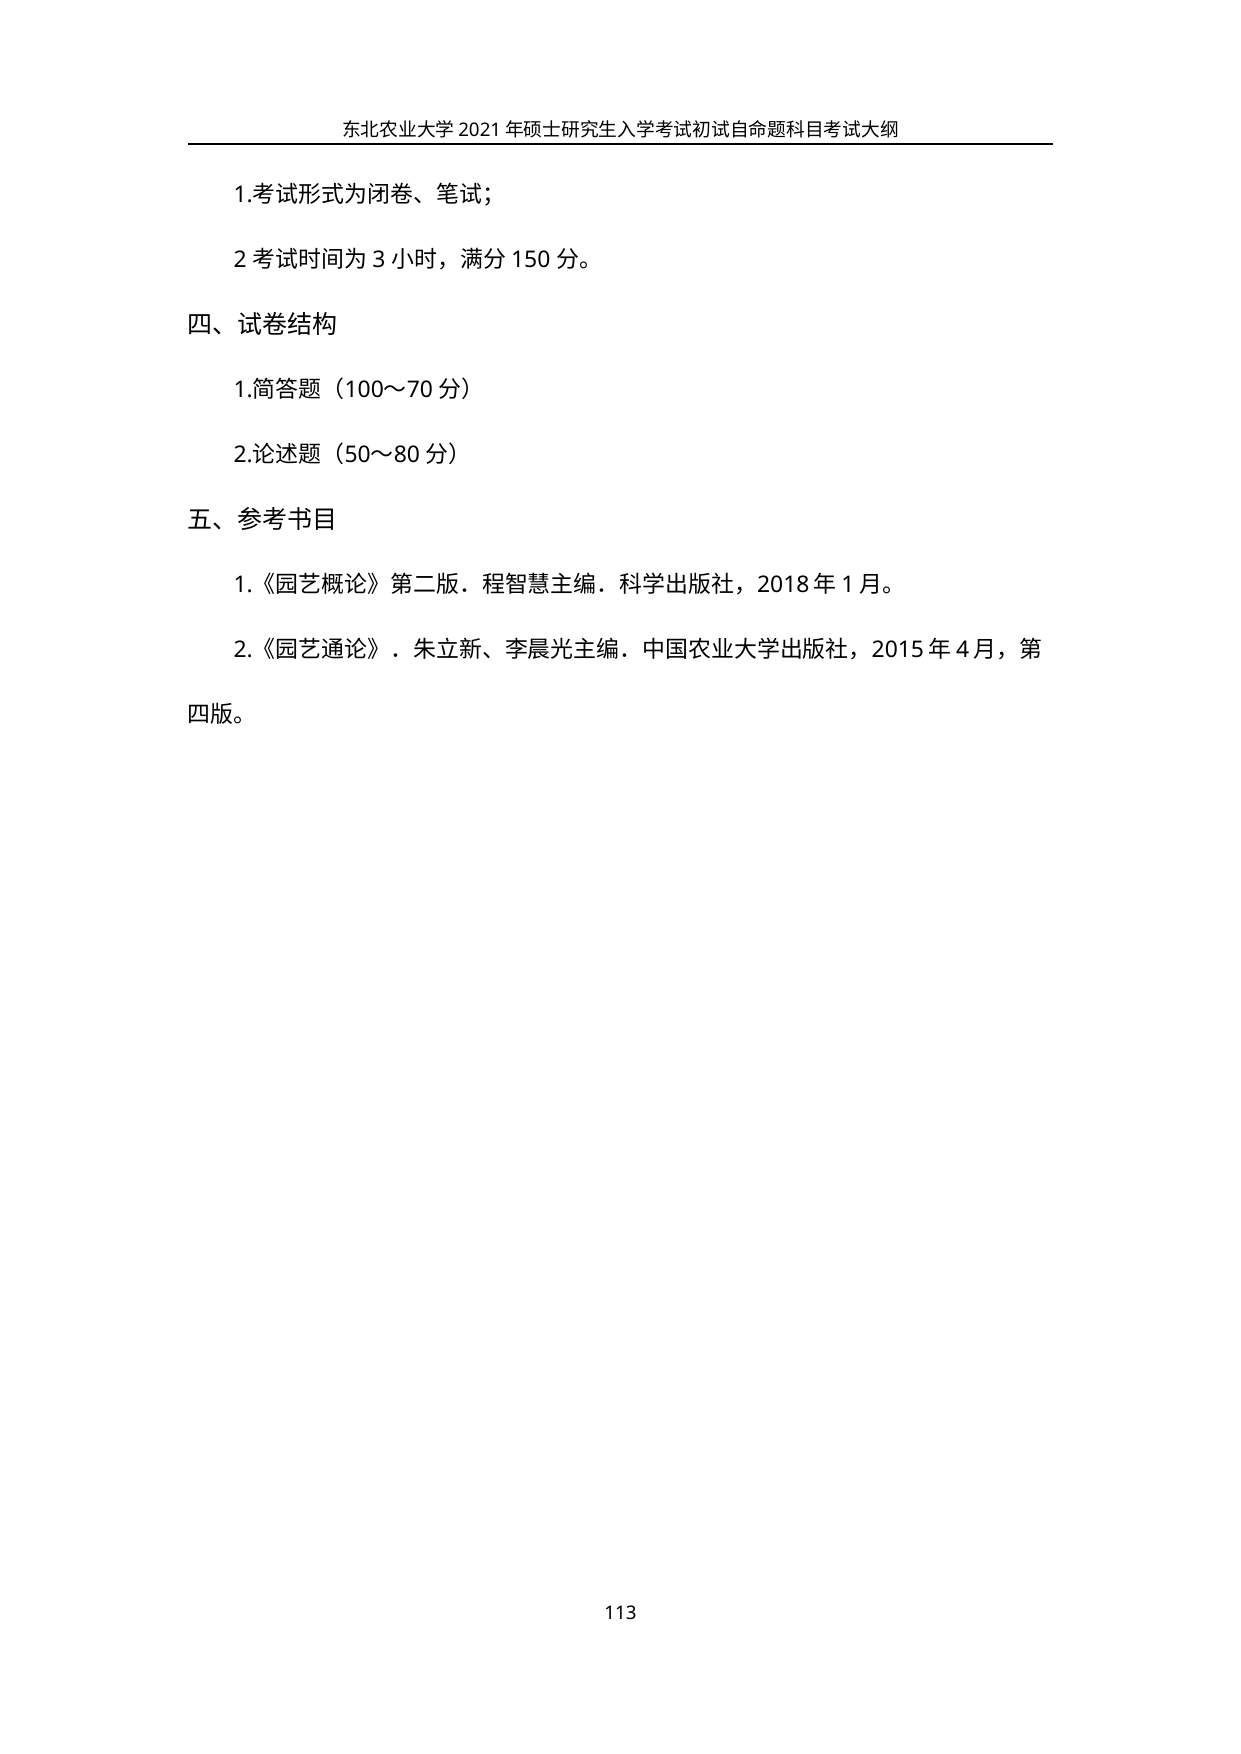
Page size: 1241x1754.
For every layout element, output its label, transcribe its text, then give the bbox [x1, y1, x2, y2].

text 四、试卷结构 [187, 290, 1053, 355]
text 1.考试形式为闭卷、笔试； [187, 160, 1053, 225]
text 2.论述题（50～80 分） [187, 420, 1053, 485]
text 1.《园艺概论》第二版．程智慧主编．科学出版社，2018年1月。 [187, 550, 1053, 615]
text 2.《园艺通论》．朱立新、李晨光主编．中国农业大学出版社，2015年4月，第四版。 [187, 615, 1053, 745]
text 1.简答题（100～70 分） [187, 355, 1053, 420]
text 2 考试时间为 3 小时，满分 150 分。 [187, 225, 1053, 290]
text 五、参考书目 [187, 485, 1053, 550]
